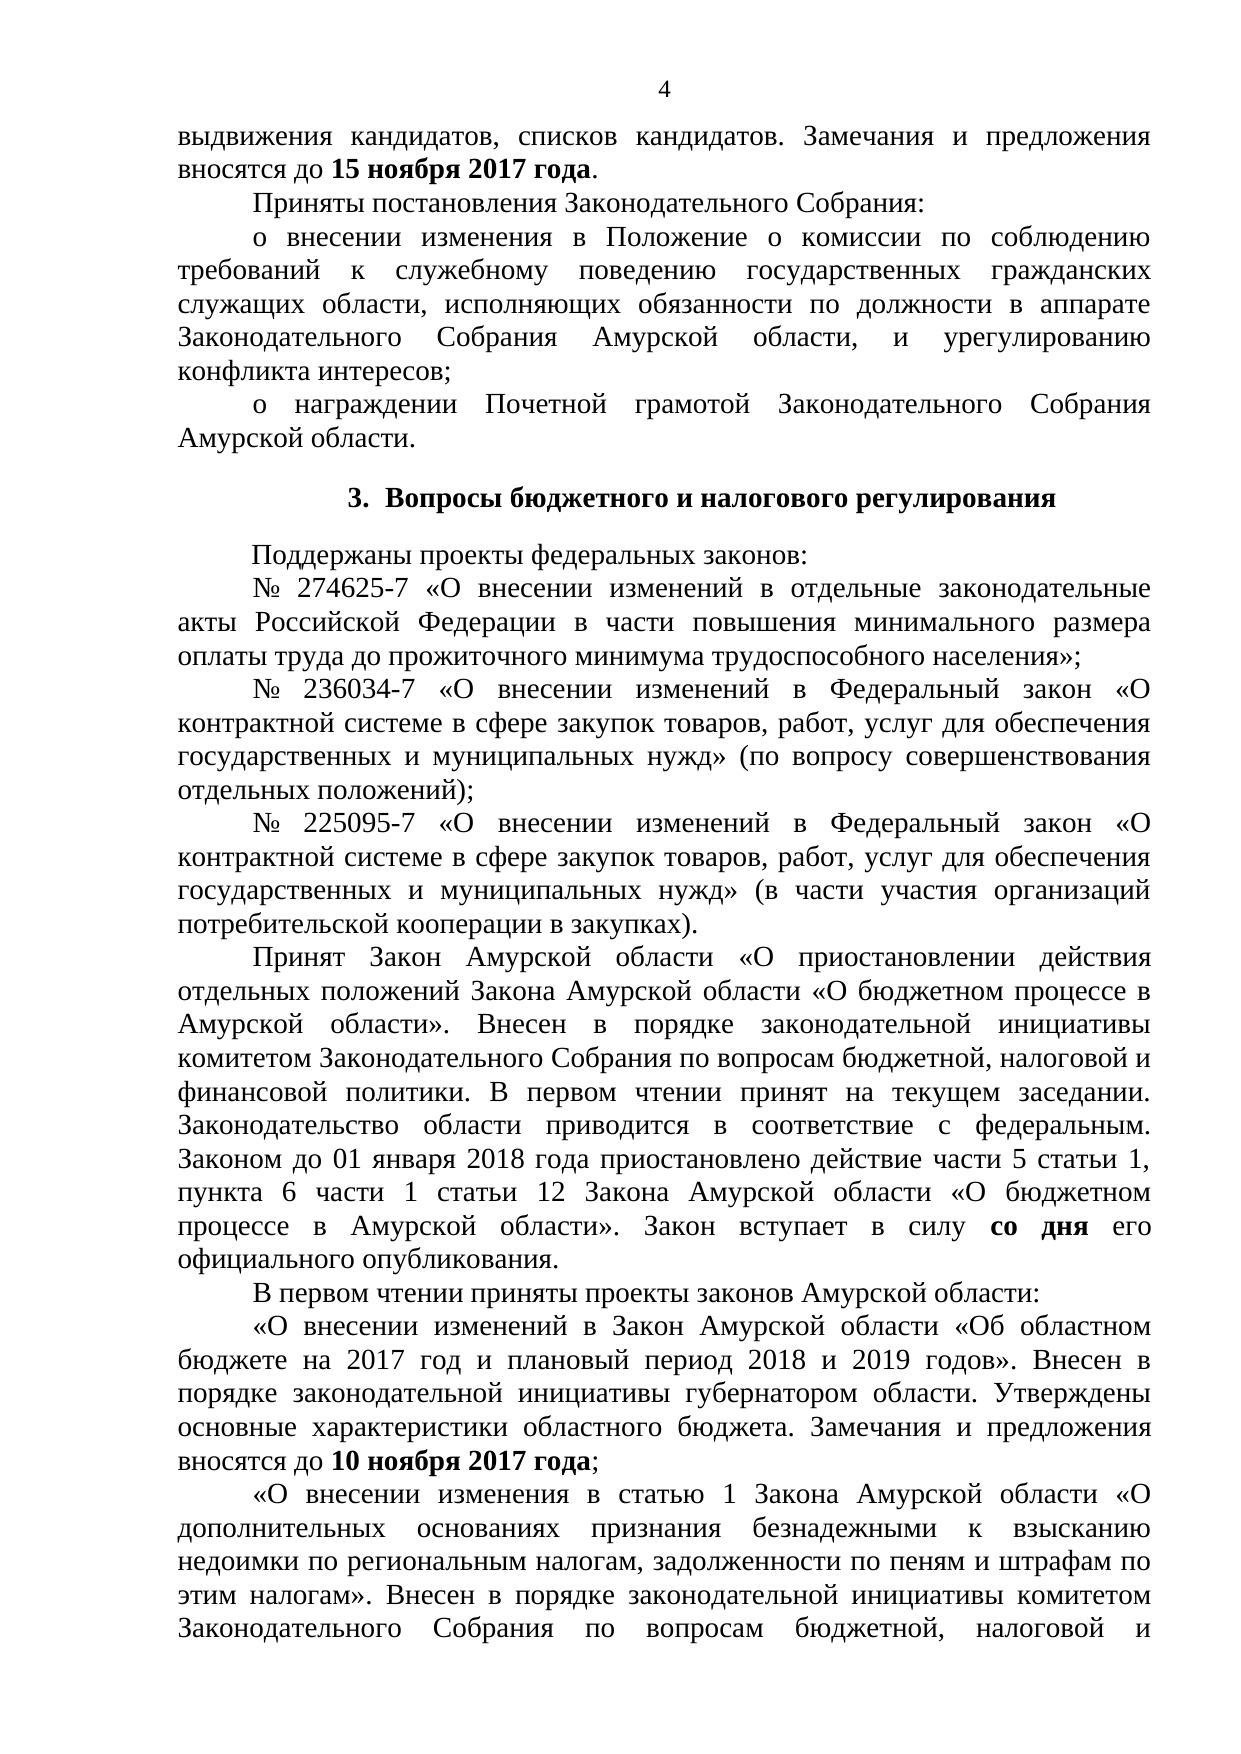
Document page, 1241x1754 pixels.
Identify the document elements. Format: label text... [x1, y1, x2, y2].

list Вопросы бюджетного и налогового регулирования [252, 487, 1152, 512]
text В первом чтении приняты проекты законов Амурской области: [177, 1275, 1152, 1308]
text № 236034-7 «О внесении изменений в Федеральный закон «О контрактной системе в сфере закупок товаров, работ, услуг для обеспечения государственных и муниципальных нужд» (по вопросу совершенствования отдельных положений); [177, 671, 1152, 805]
text «О внесении изменений в Закон Амурской области «Об областном бюджете на 2017 год и плановый период 2018 и 2019 годов». Внесен в порядке законодательной инициативы губернатором области. Утверждены основные характеристики областного бюджета. Замечания и предложения вносятся до 10 ноября 2017 года; [177, 1308, 1152, 1476]
text о награждении Почетной грамотой Законодательного Собрания Амурской области. [177, 386, 1152, 453]
text № 274625-7 «О внесении изменений в отдельные законодательные акты Российской Федерации в части повышения минимального размера оплаты труда до прожиточного минимума трудоспособного населения»; [177, 571, 1152, 671]
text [177, 118, 1152, 185]
text о внесении изменения в Положение о комиссии по соблюдению требований к служебному поведению государственных гражданских служащих области, исполняющих обязанности по должности в аппарате Законодательного Собрания Амурской области, и урегулированию конфликта интересов; [177, 219, 1152, 386]
text Поддержаны проекты федеральных законов: [177, 537, 1152, 571]
text № 225095-7 «О внесении изменений в Федеральный закон «О контрактной системе в сфере закупок товаров, работ, услуг для обеспечения государственных и муниципальных нужд» (в части участия организаций потребительской кооперации в закупках). [177, 805, 1152, 939]
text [177, 1476, 1152, 1644]
text Принят Закон Амурской области «О приостановлении действия отдельных положений Закона Амурской области «О бюджетном процессе в Амурской области». Внесен в порядке законодательной инициативы комитетом Законодательного Собрания по вопросам бюджетной, налоговой и финансовой политики. В первом чтении принят на текущем заседании. Законодательство области приводится в соответствие с федеральным. Законом до 01 января 2018 года приостановлено действие части 5 статьи 1, пункта 6 части 1 статьи 12 Закона Амурской области «О бюджетном процессе в Амурской области». Закон вступает в силу со дня его официального опубликования. [177, 939, 1152, 1275]
text Приняты постановления Законодательного Собрания: [177, 185, 1152, 219]
